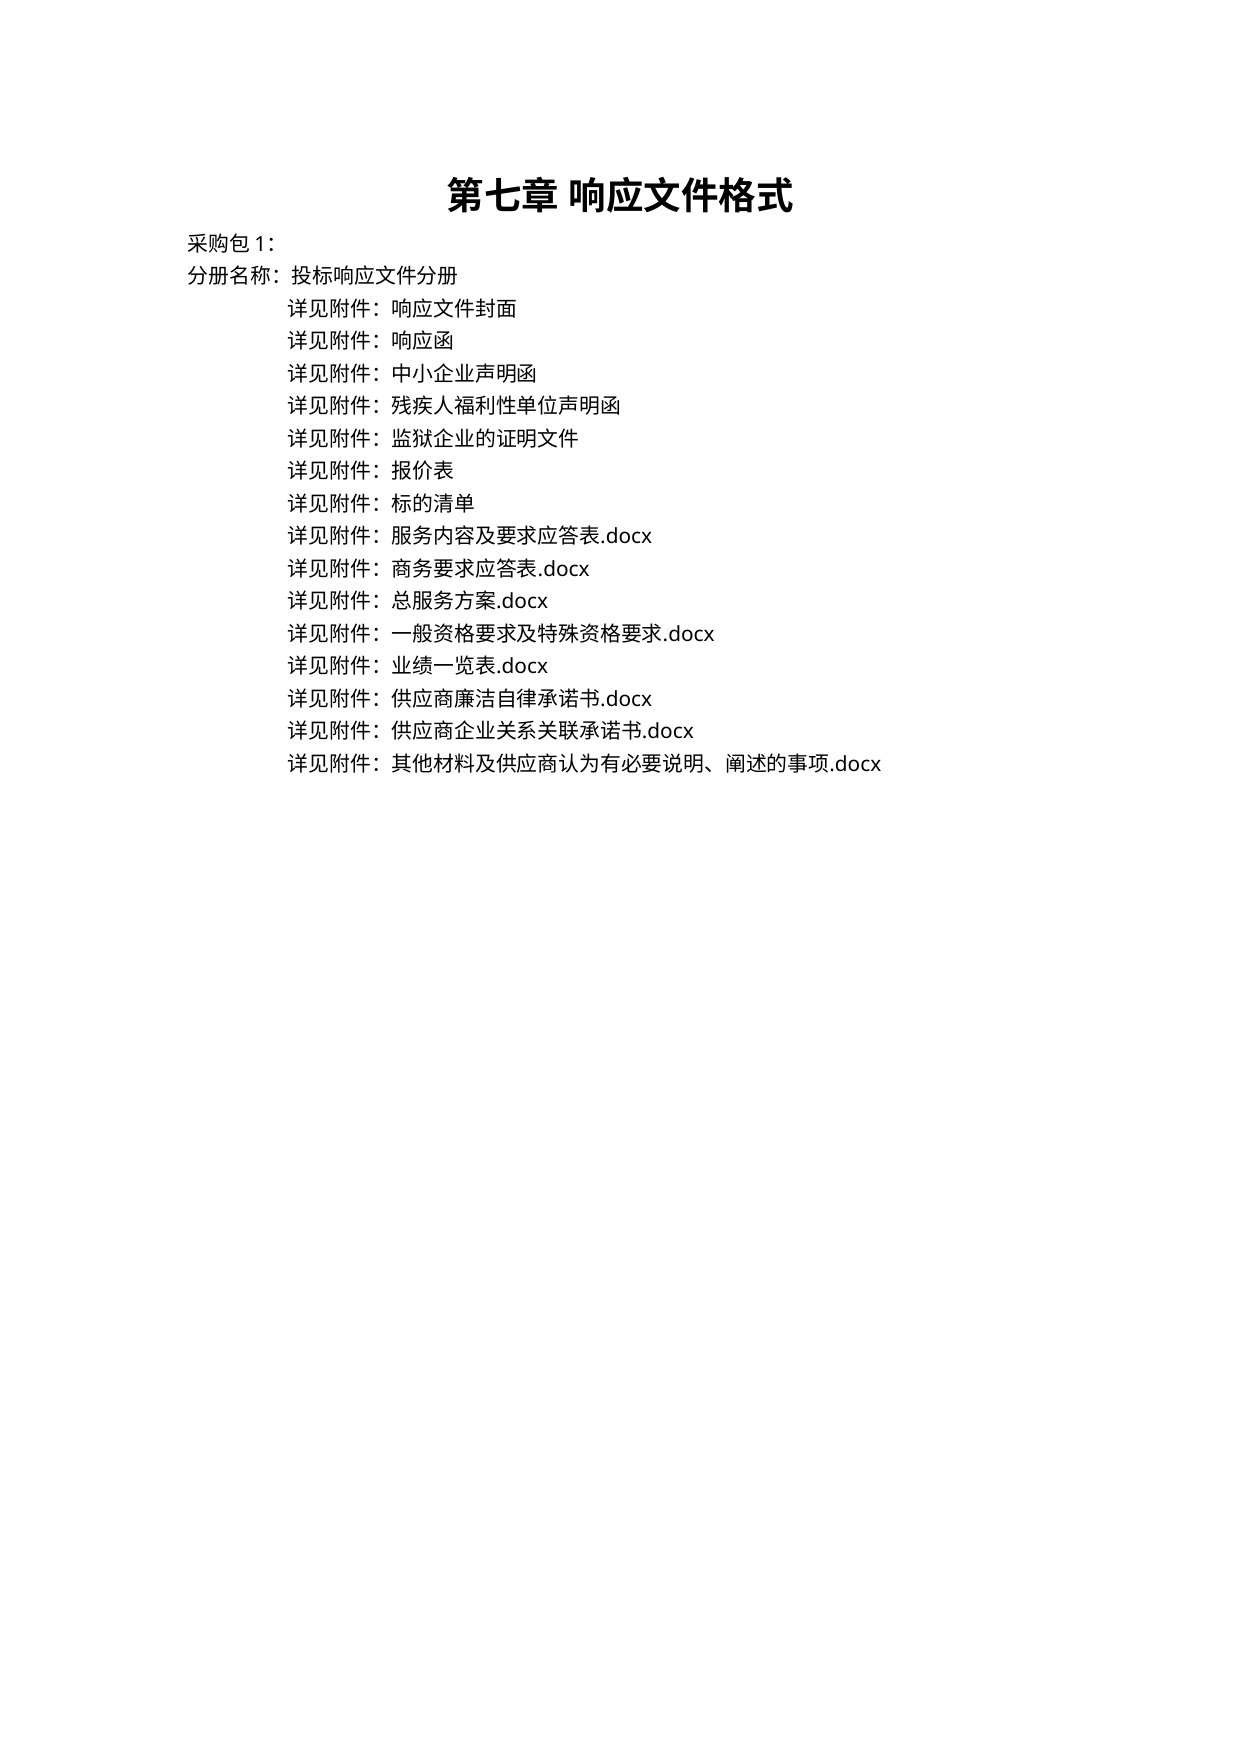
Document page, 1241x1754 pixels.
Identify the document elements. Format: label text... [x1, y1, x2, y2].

text 详见附件：服务内容及要求应答表.docx [187, 519, 1053, 552]
text 详见附件：中小企业声明函 [187, 357, 1053, 389]
text 分册名称：投标响应文件分册 [187, 259, 1053, 292]
text 详见附件：标的清单 [187, 487, 1053, 519]
text 采购包1： [187, 227, 1053, 259]
text 详见附件：响应函 [187, 324, 1053, 357]
text 详见附件：监狱企业的证明文件 [187, 422, 1053, 454]
text 详见附件：业绩一览表.docx [187, 649, 1053, 682]
text 第七章 响应文件格式 [187, 162, 1053, 227]
text 详见附件：一般资格要求及特殊资格要求.docx [187, 617, 1053, 649]
text 详见附件：总服务方案.docx [187, 584, 1053, 617]
text 详见附件：响应文件封面 [187, 292, 1053, 324]
text 详见附件：商务要求应答表.docx [187, 552, 1053, 584]
text 详见附件：报价表 [187, 454, 1053, 487]
text 详见附件：供应商企业关系关联承诺书.docx [187, 714, 1053, 747]
text 详见附件：供应商廉洁自律承诺书.docx [187, 682, 1053, 714]
text 详见附件：其他材料及供应商认为有必要说明、阐述的事项.docx [187, 747, 1053, 779]
text 详见附件：残疾人福利性单位声明函 [187, 389, 1053, 422]
